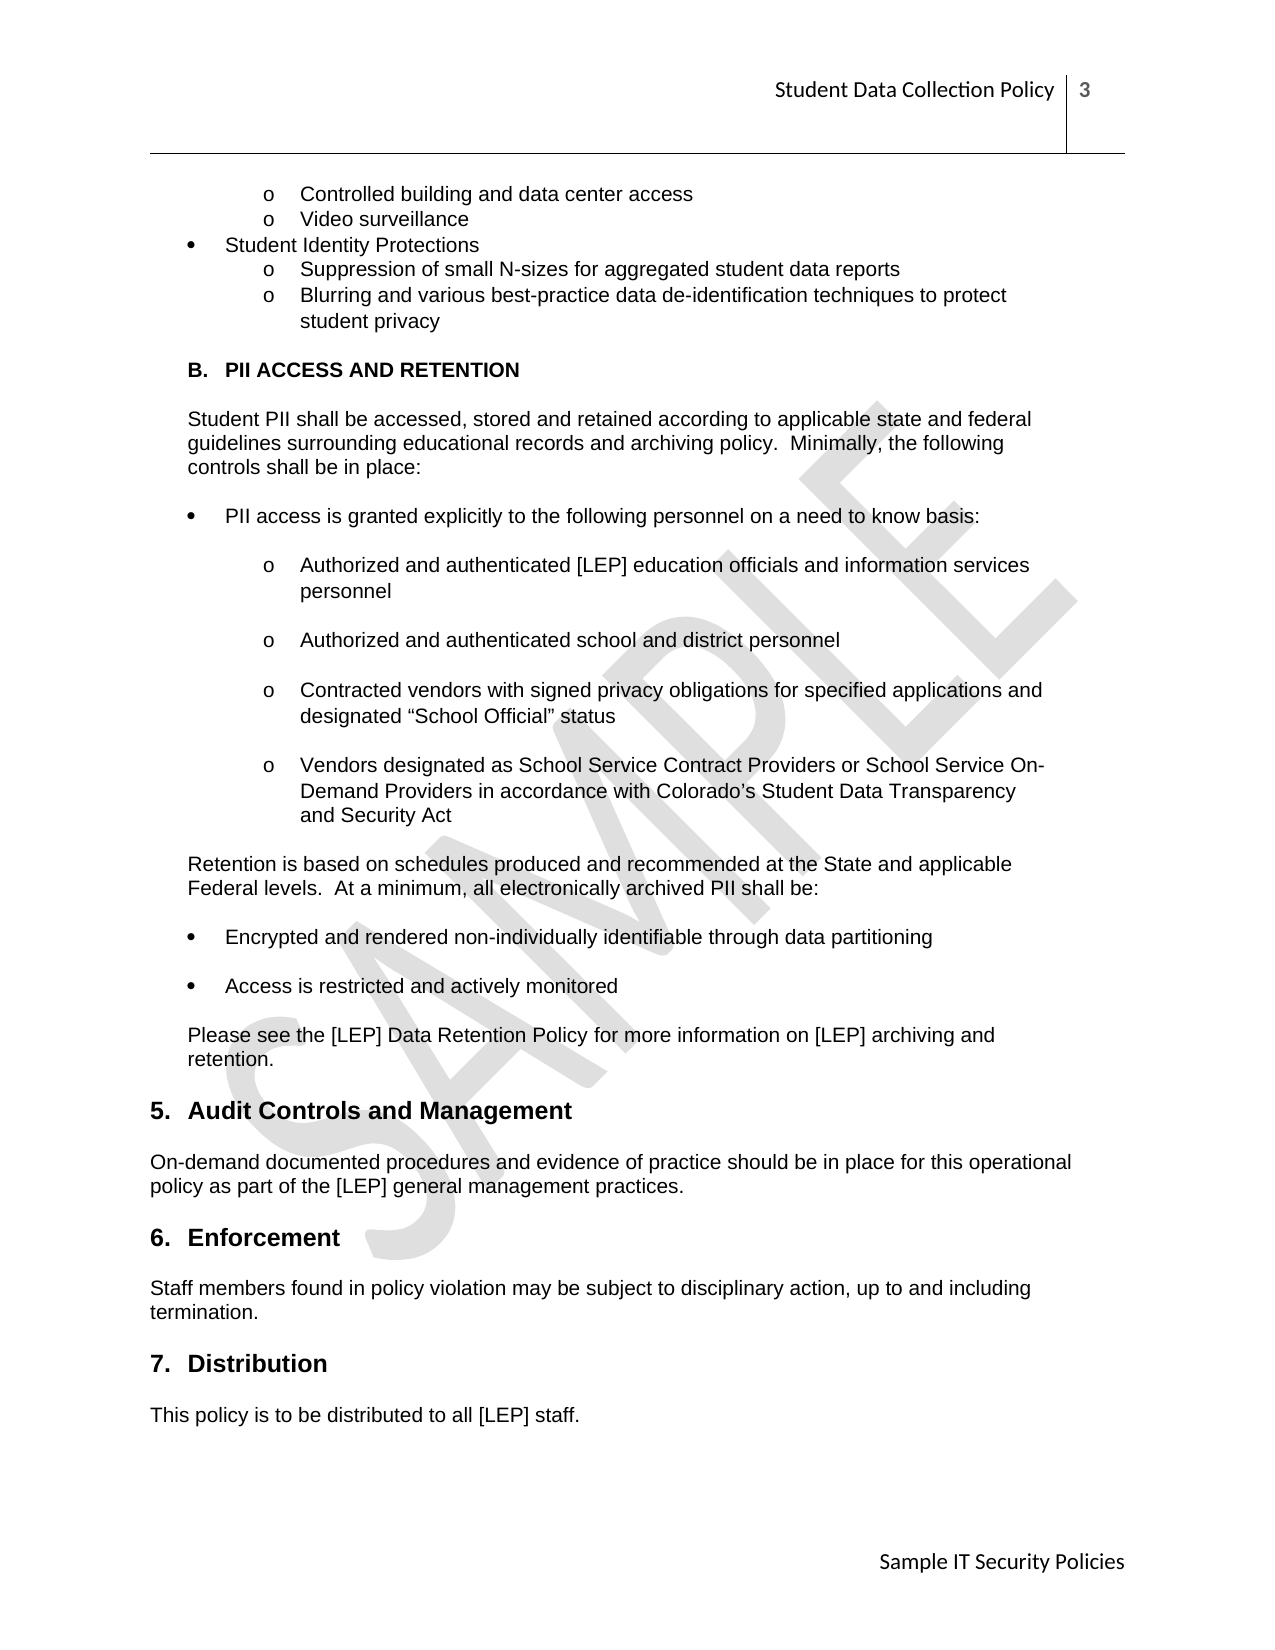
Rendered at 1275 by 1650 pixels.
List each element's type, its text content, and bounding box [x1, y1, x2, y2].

list Access is restricted and actively monitored [187, 974, 1050, 998]
list Authorized and authenticated [LEP] education officials and information services personnel [262, 553, 1050, 602]
list Video surveillance [262, 207, 1050, 233]
text This policy is to be distributed to all [LEP] staff. [150, 1403, 1125, 1427]
list PII access is granted explicitly to the following personnel on a need to know basis: [187, 504, 1050, 528]
list Controlled building and data center access [262, 181, 1050, 207]
text Please see the [LEP] Data Retention Policy for more information on [LEP] archiving and retention. [187, 1023, 1050, 1071]
text Staff members found in policy violation may be subject to disciplinary action, up to and including termination. [150, 1276, 1125, 1324]
subtitle Enforcement [150, 1222, 1125, 1251]
list Student Identity Protections [187, 233, 1050, 257]
subtitle PII ACCESS AND RETENTION [187, 358, 1125, 382]
subtitle Distribution [150, 1349, 1125, 1378]
text Student PII shall be accessed, stored and retained according to applicable state and federal guidelines surrounding educational records and archiving policy. Minimally, the following controls shall be in place: [187, 407, 1050, 479]
list Contracted vendors with signed privacy obligations for specified applications and designated “School Official” status [262, 678, 1050, 728]
text Retention is based on schedules produced and recommended at the State and applicable Federal levels. At a minimum, all electronically archived PII shall be: [187, 852, 1050, 900]
list Vendors designated as School Service Contract Providers or School Service On-Demand Providers in accordance with Colorado’s Student Data Transparency and Security Act [262, 753, 1050, 827]
list Authorized and authenticated school and district personnel [262, 627, 1050, 653]
list Blurring and various best-practice data de-identification techniques to protect student privacy [262, 283, 1050, 333]
subtitle Audit Controls and Management [150, 1096, 1125, 1124]
list Suppression of small N-sizes for aggregated student data reports [262, 257, 1050, 283]
text On-demand documented procedures and evidence of practice should be in place for this operational policy as part of the [LEP] general management practices. [150, 1149, 1125, 1197]
list Encrypted and rendered non-individually identifiable through data partitioning [187, 925, 1050, 949]
